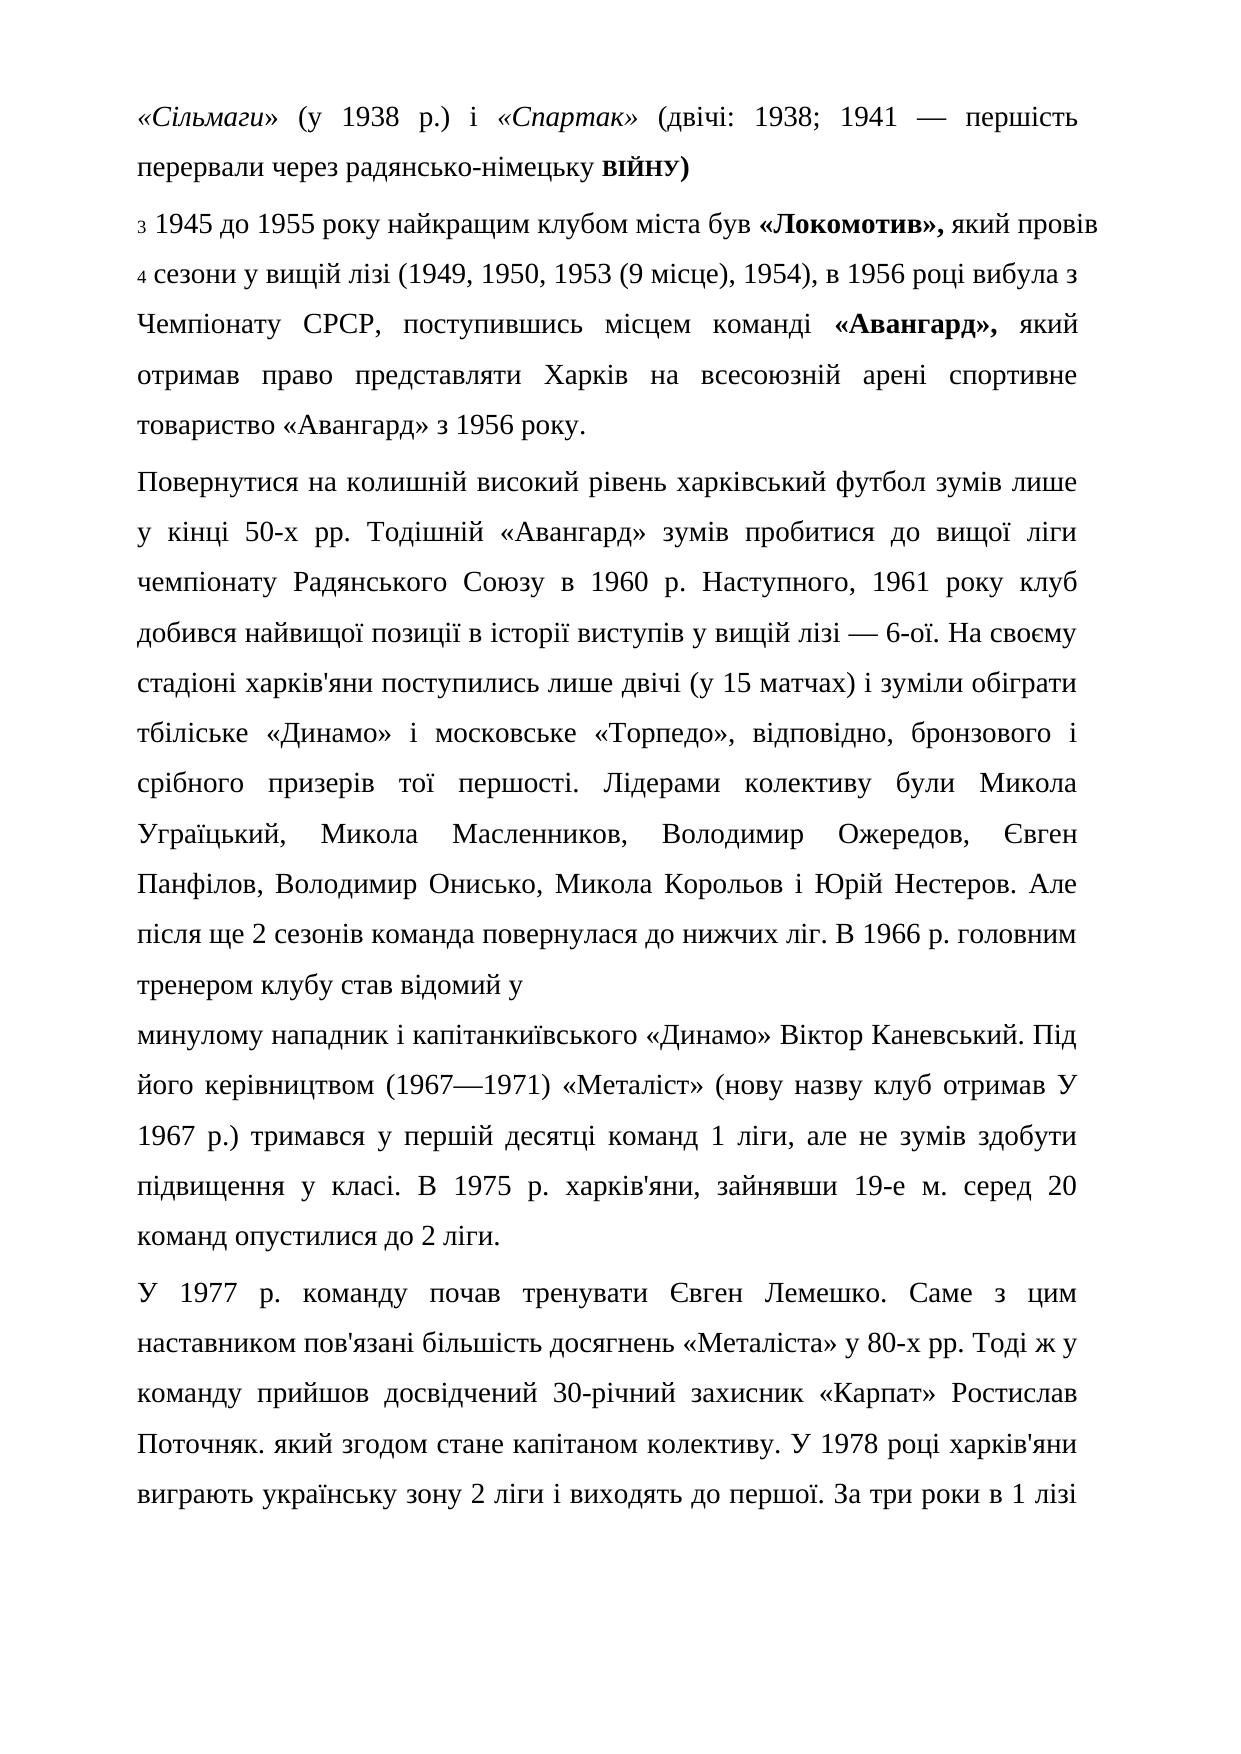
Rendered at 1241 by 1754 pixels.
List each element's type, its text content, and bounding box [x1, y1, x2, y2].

list 1945 до 1955 року найкращим клубом міста був «Локомотив», який провів [137, 206, 1105, 239]
list сезони у вищій лізі (1949, 1950, 1953 (9 місце), 1954), в 1956 році вибула з Чемпіонату СРСР, поступившись місцем команді «Авангард», який отримав право представляти Харків на всесоюзній арені спортивне товариство «Авангард» з 1956 року. [137, 256, 1078, 441]
text минулому нападник і капітанкиївського «Динамо» Віктор Каневський. Під його керівництвом (1967—1971) «Металіст» (нову назву клуб отримав У 1967 р.) тримався у першій десятці команд 1 ліги, але не зумів здобути підвищення у класі. В 1975 р. харків'яни, зайнявши 19-е м. серед 20 команд опустилися до 2 ліги. [137, 1017, 1078, 1252]
text Повернутися на колишній високий рівень харківський футбол зумів лише у кінці 50-х рр. Тодішній «Авангард» зумів пробитися до вищої ліги чемпіонату Радянського Союзу в 1960 р. Наступного, 1961 року клуб добився найвищої позиції в історії виступів у вищій лізі — 6-ої. На своєму стадіоні харків'яни поступились лише двічі (у 15 матчах) і зуміли обіграти тбіліське «Динамо» і московське «Торпедо», відповідно, бронзового і срібного призерів тої першості. Лідерами колективу були Микола Уграїцький, Микола Масленников, Володимир Ожередов, Євген Панфілов, Володимир Онисько, Микола Корольов і Юрій Нестеров. Але після ще 2 сезонів команда повернулася до нижчих ліг. В 1966 р. головним тренером клубу став відомий у [137, 464, 1078, 1000]
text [137, 1275, 1078, 1510]
text «Сільмаги» (у 1938 р.) і «Спартак» (двічі: 1938; 1941 — першість перервали через радянсько-німецьку війну) [137, 99, 1078, 183]
